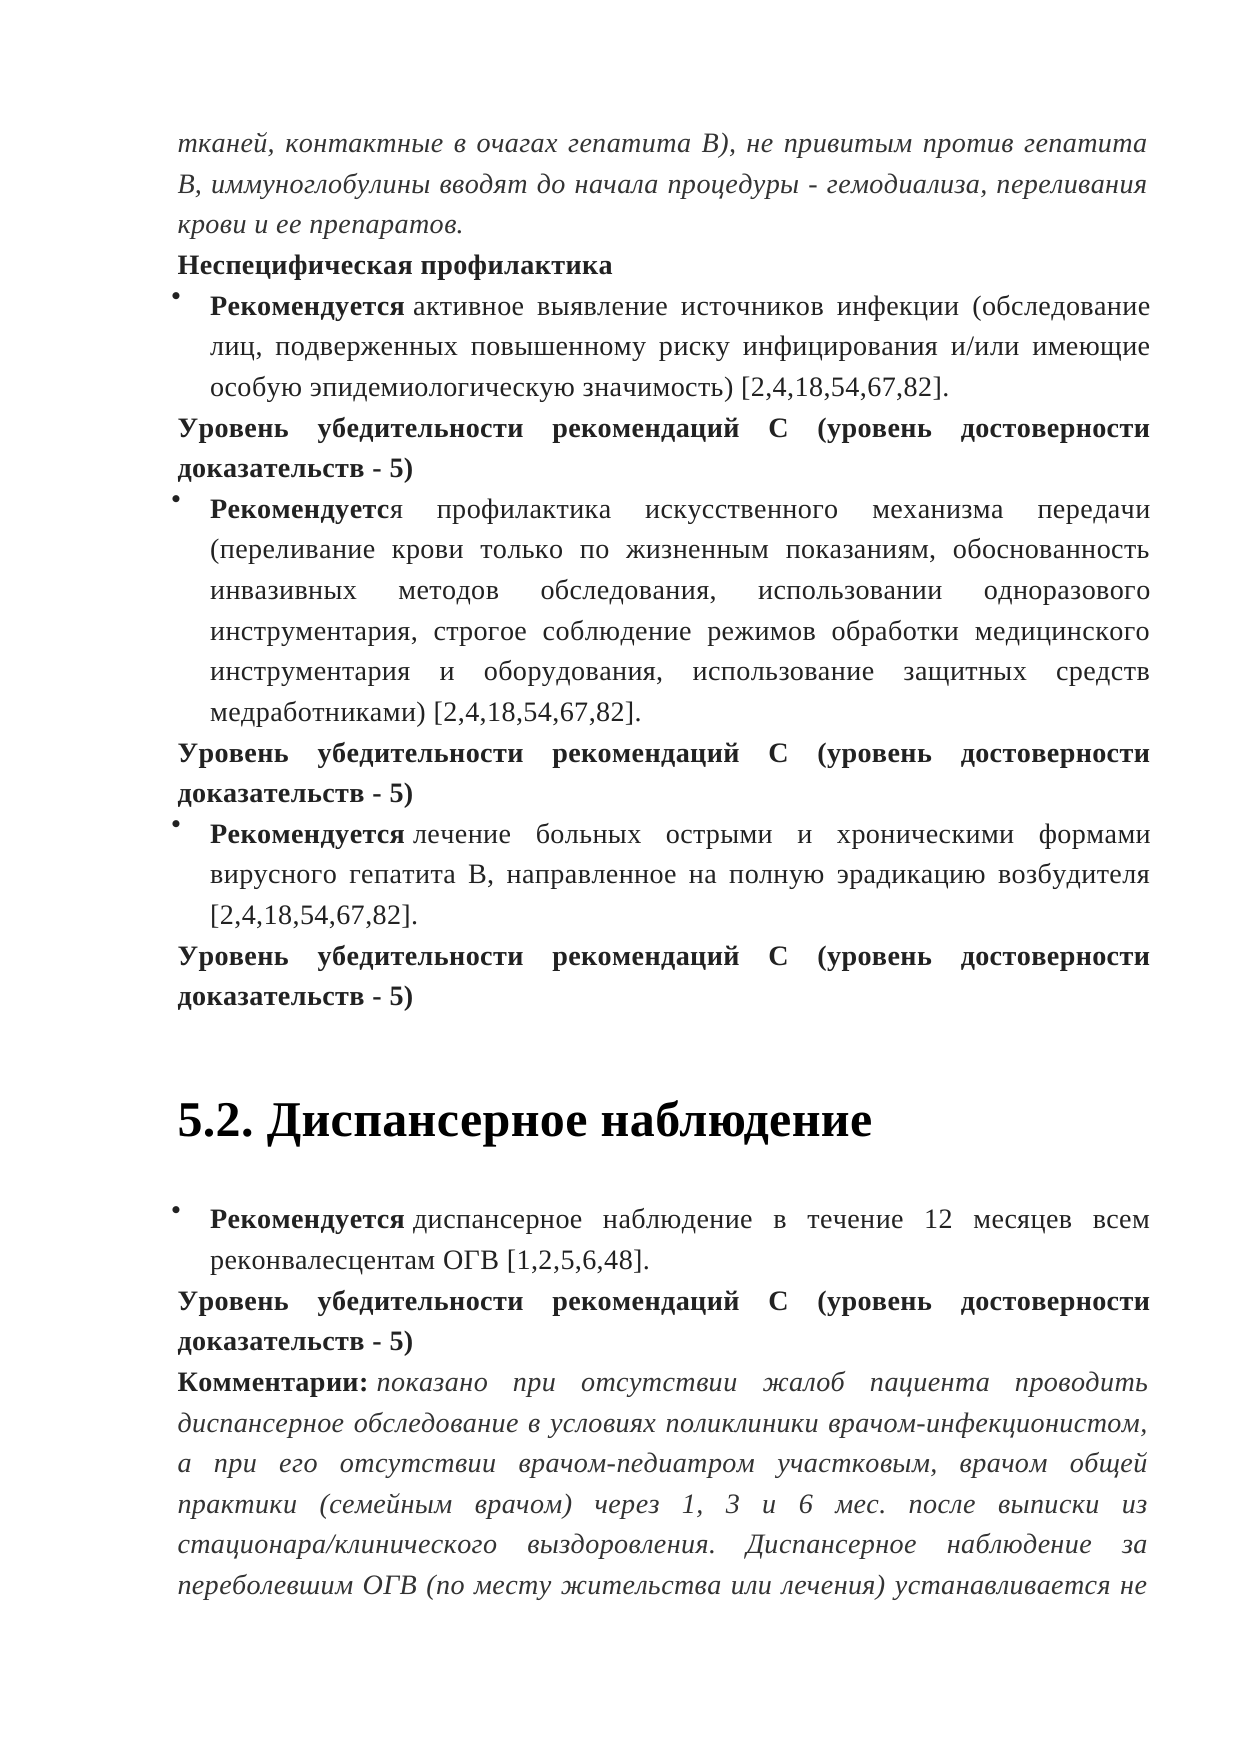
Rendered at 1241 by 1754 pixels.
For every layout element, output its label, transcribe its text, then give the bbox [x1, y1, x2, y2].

text Уровень убедительности рекомендаций С (уровень достоверности доказательств - 5) [177, 1276, 1152, 1357]
list Рекомендуется диспансерное наблюдение в течение 12 месяцев всем реконвалесцентам ОГВ [1,2,5,6,48]. [172, 1194, 1152, 1276]
text Уровень убедительности рекомендаций С (уровень достоверности доказательств - 5) [177, 931, 1152, 1012]
text Уровень убедительности рекомендаций С (уровень достоверности доказательств - 5) [177, 727, 1152, 809]
text Неспецифическая профилактика [177, 240, 1152, 281]
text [177, 1357, 1152, 1601]
text Уровень убедительности рекомендаций С (уровень достоверности доказательств - 5) [177, 402, 1152, 484]
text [177, 118, 1152, 240]
list Рекомендуется лечение больных острыми и хроническими формами вирусного гепатита B, направленное на полную эрадикацию возбудителя [2,4,18,54,67,82]. [172, 809, 1152, 931]
list Рекомендуется активное выявление источников инфекции (обследование лиц, подверженных повышенному риску инфицирования и/или имеющие особую эпидемиологическую значимость) [2,4,18,54,67,82]. [172, 281, 1152, 402]
text 5.2. Диспансерное наблюдение [177, 1090, 1152, 1147]
list Рекомендуется профилактика искусственного механизма передачи (переливание крови только по жизненным показаниям, обоснованность инвазивных методов обследования, использовании одноразового инструментария, строгое соблюдение режимов обработки медицинского инструментария и оборудования, использование защитных средств медработниками) [2,4,18,54,67,82]. [172, 484, 1152, 727]
